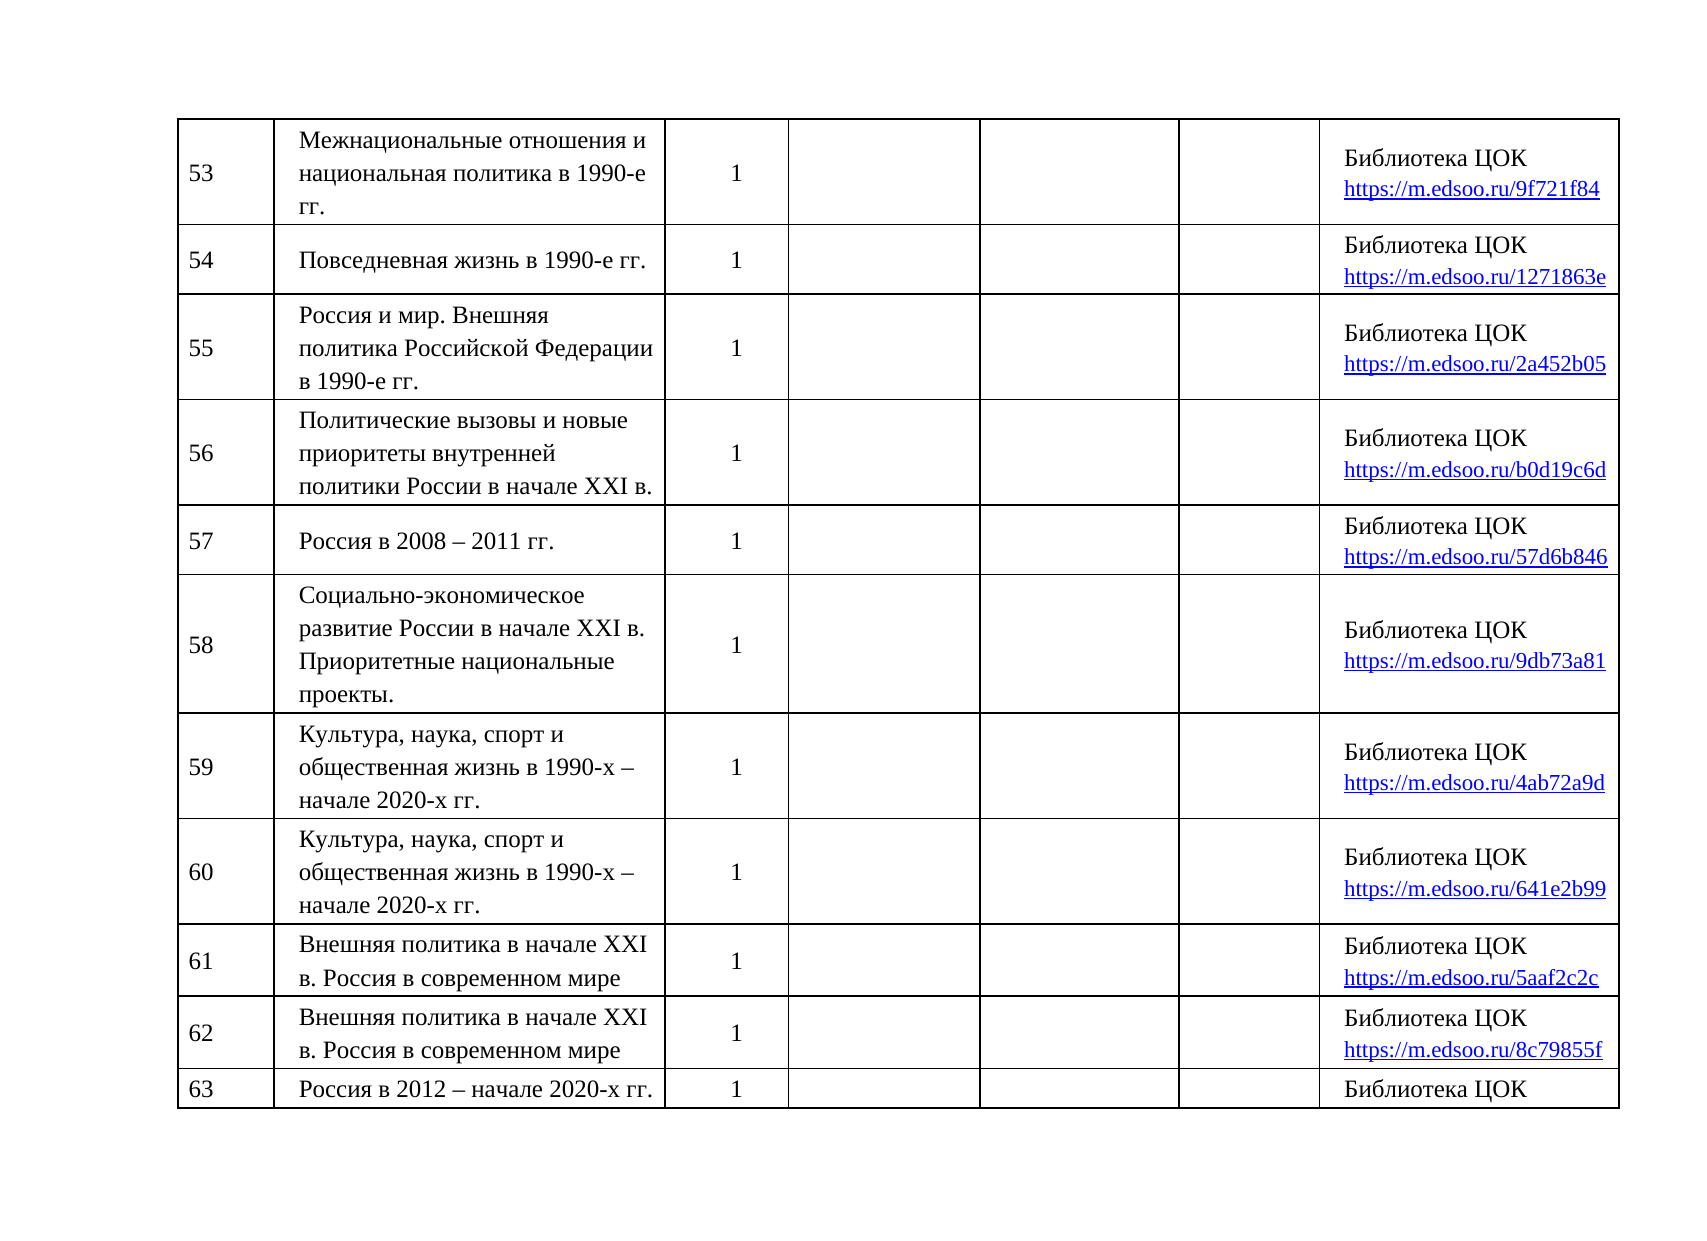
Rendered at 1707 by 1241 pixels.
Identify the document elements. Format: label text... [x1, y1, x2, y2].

table_cell [981, 1069, 1178, 1107]
table_cell [789, 1069, 979, 1107]
table_cell [1180, 575, 1319, 712]
table_cell [1180, 120, 1319, 223]
table_cell Библиотека ЦОК https://m.edsoo.ru/9f721f84 [1320, 120, 1618, 223]
table_cell 62 [179, 997, 273, 1068]
table_cell 1 [666, 1069, 788, 1107]
table_cell Социально-экономическое развитие России в начале ХХI в. Приоритетные национальные проекты. [275, 575, 664, 712]
table_cell [981, 575, 1178, 712]
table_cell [275, 1069, 664, 1107]
table_cell [1180, 225, 1319, 293]
table_cell 1 [666, 120, 788, 223]
table_cell [789, 400, 979, 504]
table_cell 1 [666, 714, 788, 817]
table_cell Библиотека ЦОК https://m.edsoo.ru/9db73a81 [1320, 575, 1618, 712]
table_cell 60 [179, 819, 273, 923]
table_cell 54 [179, 225, 273, 293]
table_cell [789, 997, 979, 1068]
table_cell 1 [666, 575, 788, 712]
table_cell [981, 400, 1178, 504]
table_cell [1180, 714, 1319, 817]
table_cell [789, 714, 979, 817]
table_cell Библиотека ЦОК https://m.edsoo.ru/4ab72a9d [1320, 714, 1618, 817]
table_cell Политические вызовы и новые приоритеты внутренней политики России в начале ХХI в. [275, 400, 664, 504]
table_cell [789, 225, 979, 293]
table_cell 56 [179, 400, 273, 504]
table_cell Внешняя политика в начале ХХI в. Россия в современном мире [275, 925, 664, 995]
table_cell 1 [666, 997, 788, 1068]
table_cell Библиотека ЦОК https://m.edsoo.ru/8c79855f [1320, 997, 1618, 1068]
table_cell Россия в 2008 – 2011 гг. [275, 506, 664, 573]
table_cell Библиотека ЦОК https://m.edsoo.ru/57d6b846 [1320, 506, 1618, 573]
table_cell [1180, 925, 1319, 995]
table_cell Библиотека ЦОК https://m.edsoo.ru/5aaf2c2c [1320, 925, 1618, 995]
table_cell [789, 120, 979, 223]
table_cell [1180, 997, 1319, 1068]
table_cell 59 [179, 714, 273, 817]
table_cell Культура, наука, спорт и общественная жизнь в 1990-х – начале 2020-х гг. [275, 819, 664, 923]
table_cell 63 [179, 1069, 273, 1107]
table_cell Библиотека ЦОК https://m.edsoo.ru/1271863e [1320, 225, 1618, 293]
table_cell [981, 506, 1178, 573]
table_cell [1180, 400, 1319, 504]
table_cell 53 [179, 120, 273, 223]
table_cell [981, 997, 1178, 1068]
table_cell Повседневная жизнь в 1990-е гг. [275, 225, 664, 293]
table_cell [981, 925, 1178, 995]
table_cell [1180, 819, 1319, 923]
table_cell [1180, 506, 1319, 573]
table_cell [789, 819, 979, 923]
table_cell Библиотека ЦОК https://m.edsoo.ru/641e2b99 [1320, 819, 1618, 923]
table_cell Внешняя политика в начале ХХI в. Россия в современном мире [275, 997, 664, 1068]
table_cell [789, 295, 979, 398]
table_cell 1 [666, 819, 788, 923]
table_cell [789, 506, 979, 573]
table_cell [981, 225, 1178, 293]
table_cell 1 [666, 295, 788, 398]
table_cell [789, 925, 979, 995]
table_cell 1 [666, 506, 788, 573]
table_cell 1 [666, 225, 788, 293]
table_cell [981, 120, 1178, 223]
table_cell 58 [179, 575, 273, 712]
table_cell 1 [666, 925, 788, 995]
table_cell [981, 714, 1178, 817]
table_cell Культура, наука, спорт и общественная жизнь в 1990-х – начале 2020-х гг. [275, 714, 664, 817]
table_cell 61 [179, 925, 273, 995]
table_cell Межнациональные отношения и национальная политика в 1990-е гг. [275, 120, 664, 223]
table_cell [981, 295, 1178, 398]
table_cell 55 [179, 295, 273, 398]
table_cell [1180, 295, 1319, 398]
table_cell Россия и мир. Внешняя политика Российской Федерации в 1990-е гг. [275, 295, 664, 398]
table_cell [1320, 1069, 1618, 1107]
table_cell [789, 575, 979, 712]
table_cell Библиотека ЦОК https://m.edsoo.ru/2a452b05 [1320, 295, 1618, 398]
table_cell 57 [179, 506, 273, 573]
table_cell [981, 819, 1178, 923]
table_cell [1180, 1069, 1319, 1107]
table_cell 1 [666, 400, 788, 504]
table_cell Библиотека ЦОК https://m.edsoo.ru/b0d19c6d [1320, 400, 1618, 504]
